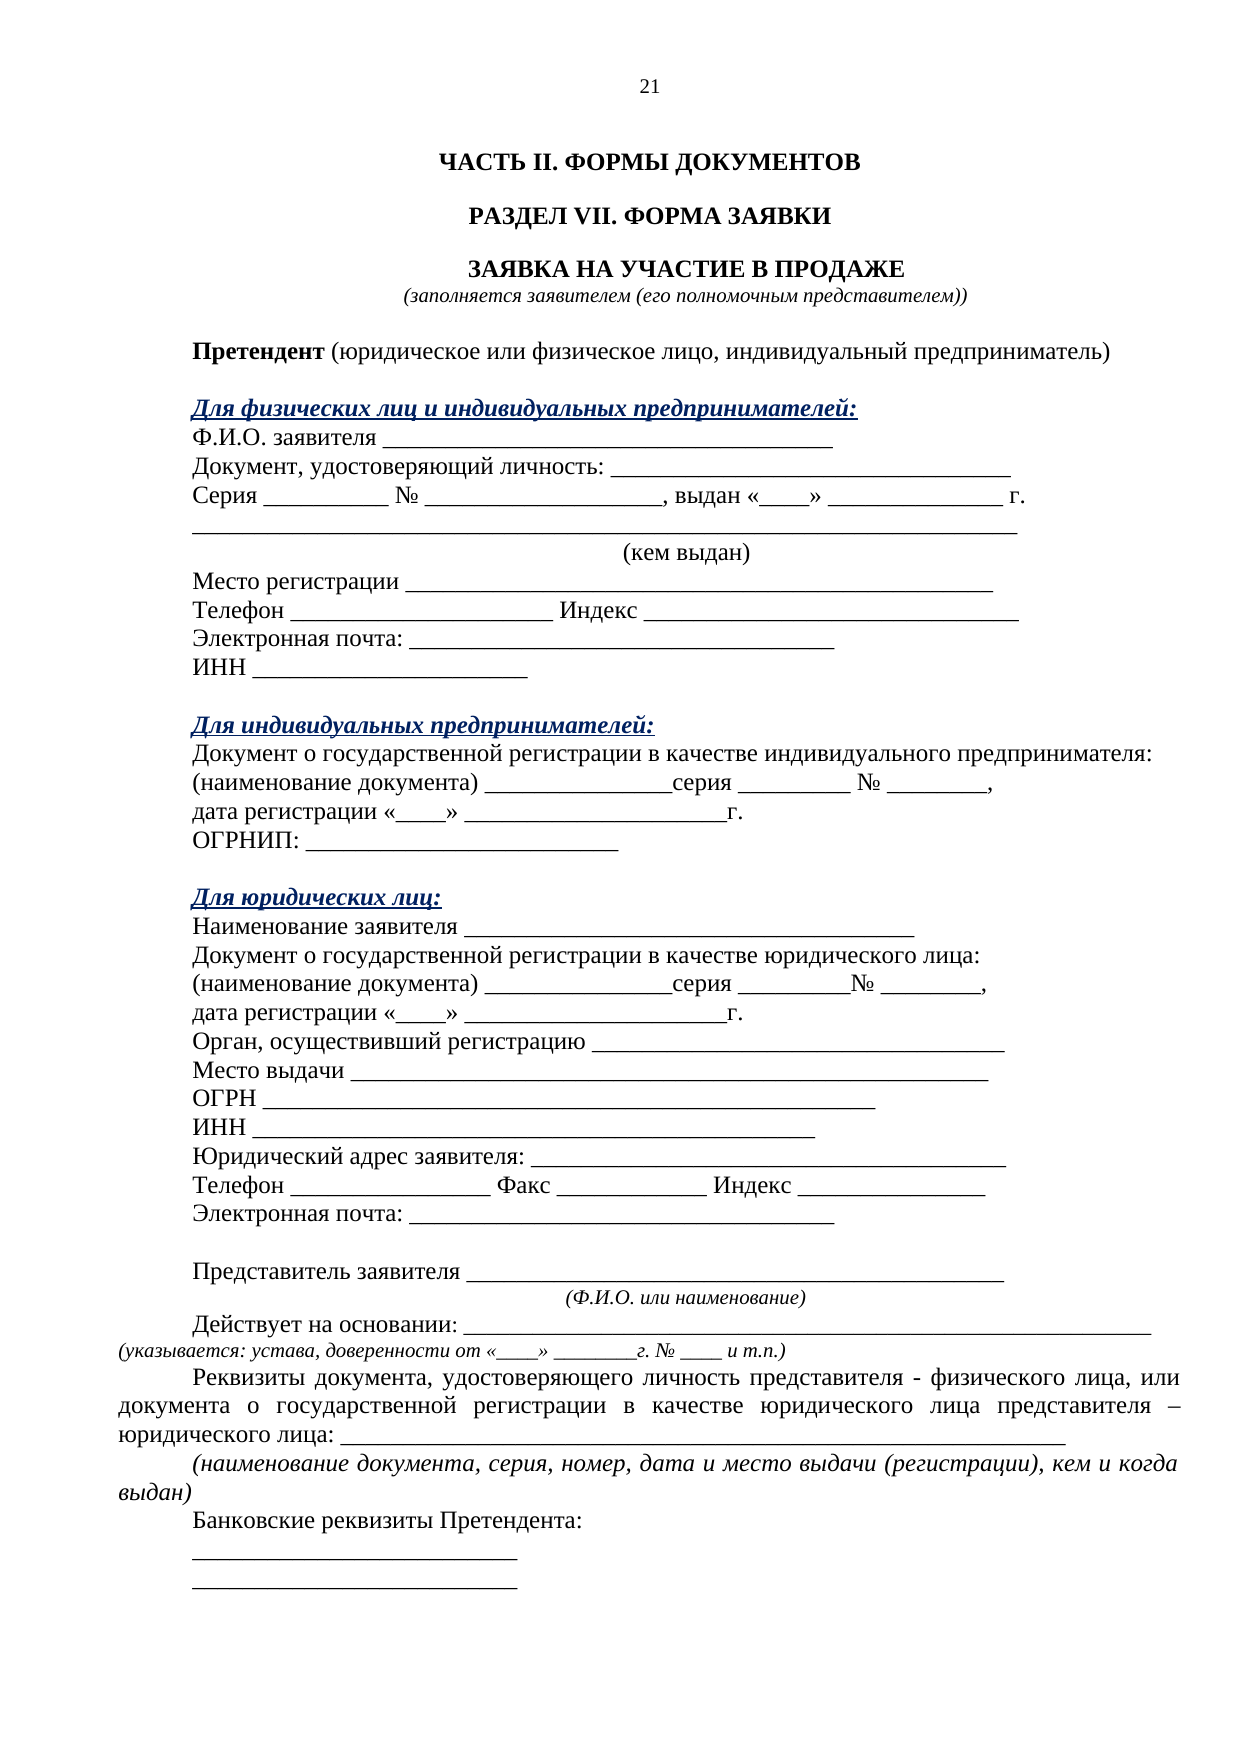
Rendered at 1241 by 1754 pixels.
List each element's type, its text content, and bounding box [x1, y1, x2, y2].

text Для индивидуальных предпринимателей: [118, 710, 1181, 738]
text __________________________ [118, 1563, 1181, 1592]
text Для физических лиц и индивидуальных предпринимателей: [118, 393, 1181, 422]
text Для юридических лиц: [118, 882, 1181, 911]
text Юридический адрес заявителя: ______________________________________ [118, 1141, 1181, 1170]
text Документ, удостоверяющий личность: ________________________________ [118, 451, 1181, 480]
text Место выдачи ___________________________________________________ [118, 1055, 1181, 1083]
text Действует на основании: ____________________________________________________________ (указывается: устава, доверенности от «____» ________г. № ____ и т.п.) [118, 1309, 1181, 1362]
text Телефон _____________________ Индекс ______________________________ [118, 595, 1181, 623]
text (заполняется заявителем (его полномочным представителем)) [118, 283, 1181, 307]
text Реквизиты документа, удостоверяющего личность представителя - физического лица, или документа о государственной регистрации в качестве юридического лица представителя – юридического лица: __________________________________________________________ [118, 1362, 1181, 1448]
text Банковские реквизиты Претендента: [118, 1505, 1181, 1534]
text Документ о государственной регистрации в качестве индивидуального предпринимателя: [118, 738, 1181, 767]
text (наименование документа) _______________серия _________ № ________, [118, 767, 1181, 796]
text Серия __________ № ___________________, выдан «____» ______________ г. [118, 480, 1181, 508]
text __________________________ [118, 1534, 1181, 1563]
text ИНН ______________________ [118, 652, 1181, 681]
text Место регистрации _______________________________________________ [118, 566, 1181, 595]
text Ф.И.О. заявителя ____________________________________ [118, 422, 1181, 451]
text Наименование заявителя ____________________________________ [118, 911, 1181, 940]
text ОГРН _________________________________________________ [118, 1083, 1181, 1112]
text Документ о государственной регистрации в качестве юридического лица: [118, 940, 1181, 968]
text дата регистрации «____» _____________________г. [118, 997, 1181, 1026]
text Электронная почта: __________________________________ [118, 623, 1181, 652]
text (наименование документа, серия, номер, дата и место выдачи (регистрации), кем и когда выдан) [118, 1448, 1181, 1505]
text ИНН _____________________________________________ [118, 1112, 1181, 1141]
text ОГРНИП: _________________________ [118, 825, 1181, 853]
text (наименование документа) _______________серия _________№ ________, [118, 968, 1181, 997]
list ФОРМА ЗАЯВКИ [118, 201, 1181, 229]
text Представитель заявителя ___________________________________________ [118, 1256, 1181, 1285]
text дата регистрации «____» _____________________г. [118, 796, 1181, 825]
text (Ф.И.О. или наименование) [118, 1285, 1181, 1309]
text (кем выдан) [118, 537, 1181, 566]
text ЧАСТЬ II. ФОРМЫ ДОКУМЕНТОВ [118, 147, 1181, 176]
text Электронная почта: __________________________________ [118, 1198, 1181, 1227]
text __________________________________________________________________ [118, 508, 1181, 537]
text Претендент (юридическое или физическое лицо, индивидуальный предприниматель) [118, 336, 1181, 365]
text ЗАЯВКА НА УЧАСТИЕ В ПРОДАЖЕ [118, 254, 1181, 283]
text Телефон ________________ Факс ____________ Индекс _______________ [118, 1170, 1181, 1198]
text Орган, осуществивший регистрацию _________________________________ [118, 1026, 1181, 1055]
